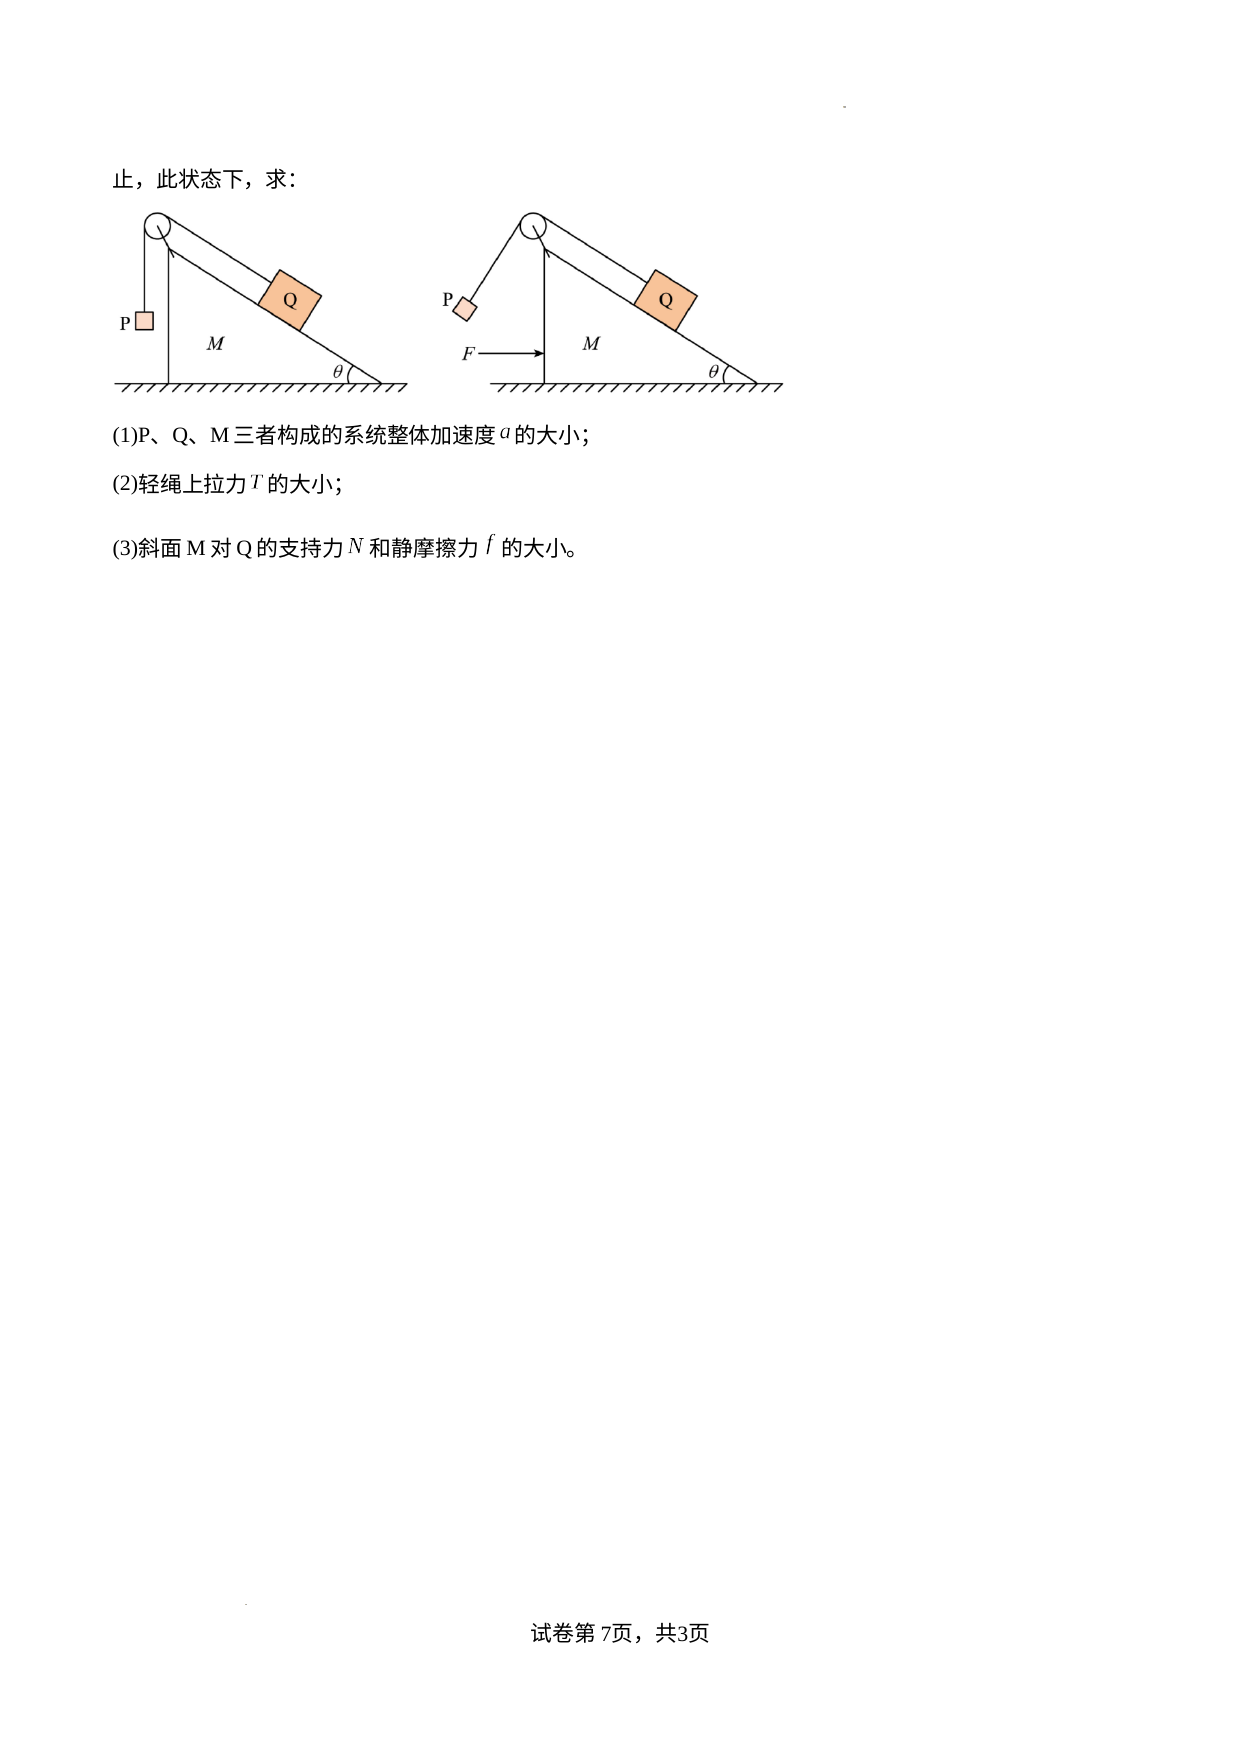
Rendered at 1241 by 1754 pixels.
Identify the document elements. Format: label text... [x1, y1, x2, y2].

picture [112, 210, 784, 394]
text (3)斜面M对Q的支持力和静摩擦力的大小。 [112, 514, 1128, 579]
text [112, 162, 1128, 194]
text (2)轻绳上拉力的大小； [112, 466, 1128, 499]
text (1)P、Q、M三者构成的系统整体加速度的大小； [112, 418, 1128, 450]
